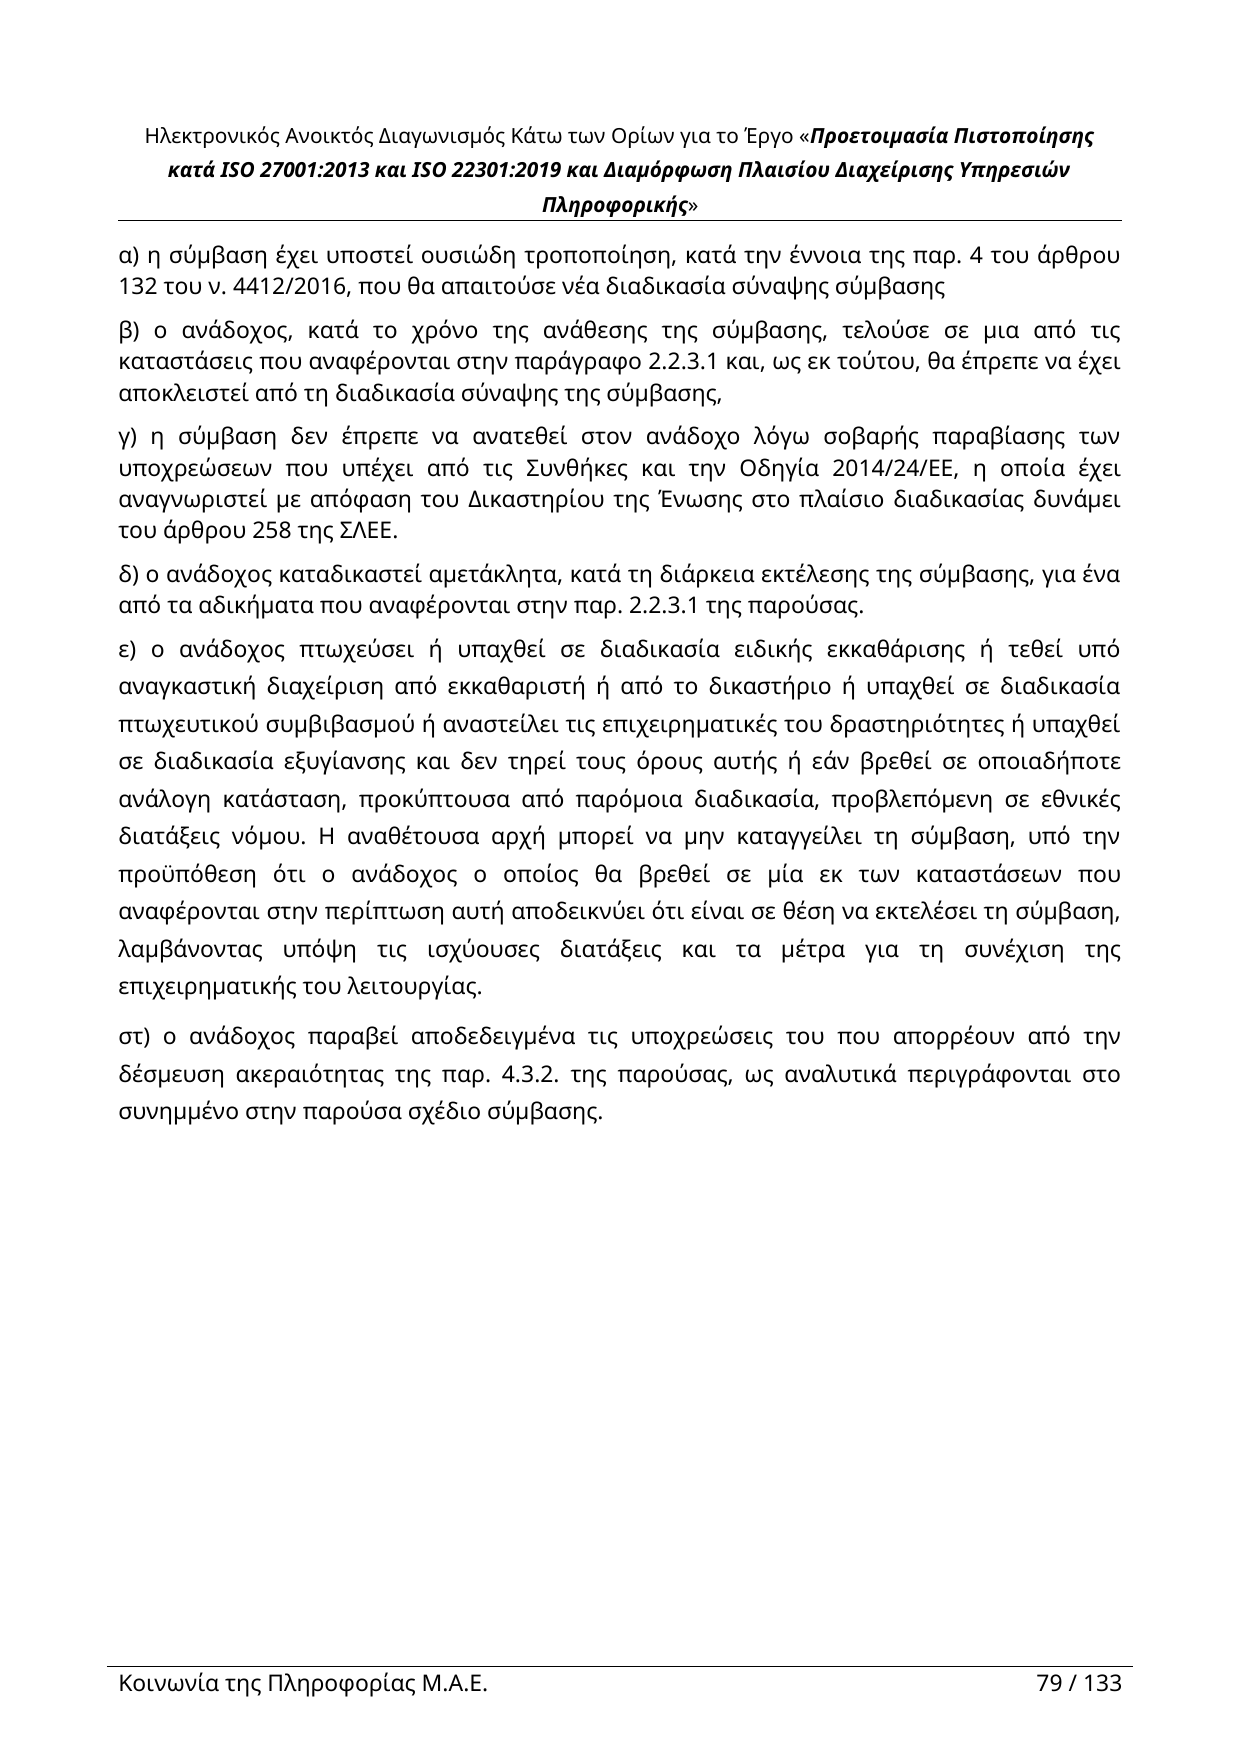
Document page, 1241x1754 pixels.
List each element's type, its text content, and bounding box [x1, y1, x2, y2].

text γ) η σύμβαση δεν έπρεπε να ανατεθεί στον ανάδοχο λόγω σοβαρής παραβίασης των υποχρεώσεων που υπέχει από τις Συνθήκες και την Οδηγία 2014/24/ΕΕ, η οποία έχει αναγνωριστεί με απόφαση του Δικαστηρίου της Ένωσης στο πλαίσιο διαδικασίας δυνάμει του άρθρου 258 της ΣΛΕΕ. [118, 420, 1122, 545]
text στ) ο ανάδοχος παραβεί αποδεδειγμένα τις υποχρεώσεις του που απορρέουν από την δέσμευση ακεραιότητας της παρ. 4.3.2. της παρούσας, ως αναλυτικά περιγράφονται στο συνημμένο στην παρούσα σχέδιο σύμβασης. [118, 1020, 1122, 1126]
text β) ο ανάδοχος, κατά το χρόνο της ανάθεσης της σύμβασης, τελούσε σε μια από τις καταστάσεις που αναφέρονται στην παράγραφο 2.2.3.1 και, ως εκ τούτου, θα έπρεπε να έχει αποκλειστεί από τη διαδικασία σύναψης της σύμβασης, [118, 314, 1122, 408]
text δ) ο ανάδοχος καταδικαστεί αμετάκλητα, κατά τη διάρκεια εκτέλεσης της σύμβασης, για ένα από τα αδικήματα που αναφέρονται στην παρ. 2.2.3.1 της παρούσας. [118, 558, 1122, 620]
text ε) ο ανάδοχος πτωχεύσει ή υπαχθεί σε διαδικασία ειδικής εκκαθάρισης ή τεθεί υπό αναγκαστική διαχείριση από εκκαθαριστή ή από το δικαστήριο ή υπαχθεί σε διαδικασία πτωχευτικού συμβιβασμού ή αναστείλει τις επιχειρηματικές του δραστηριότητες ή υπαχθεί σε διαδικασία εξυγίανσης και δεν τηρεί τους όρους αυτής ή εάν βρεθεί σε οποιαδήποτε ανάλογη κατάσταση, προκύπτουσα από παρόμοια διαδικασία, προβλεπόμενη σε εθνικές διατάξεις νόμου. Η αναθέτουσα αρχή μπορεί να μην καταγγείλει τη σύμβαση, υπό την προϋπόθεση ότι ο ανάδοχος ο οποίος θα βρεθεί σε μία εκ των καταστάσεων που αναφέρονται στην περίπτωση αυτή αποδεικνύει ότι είναι σε θέση να εκτελέσει τη σύμβαση, λαμβάνοντας υπόψη τις ισχύουσες διατάξεις και τα μέτρα για τη συνέχιση της επιχειρηματικής του λειτουργίας. [118, 633, 1122, 1001]
text α) η σύμβαση έχει υποστεί ουσιώδη τροποποίηση, κατά την έννοια της παρ. 4 του άρθρου 132 του ν. 4412/2016, που θα απαιτούσε νέα διαδικασία σύναψης σύμβασης [118, 239, 1122, 301]
